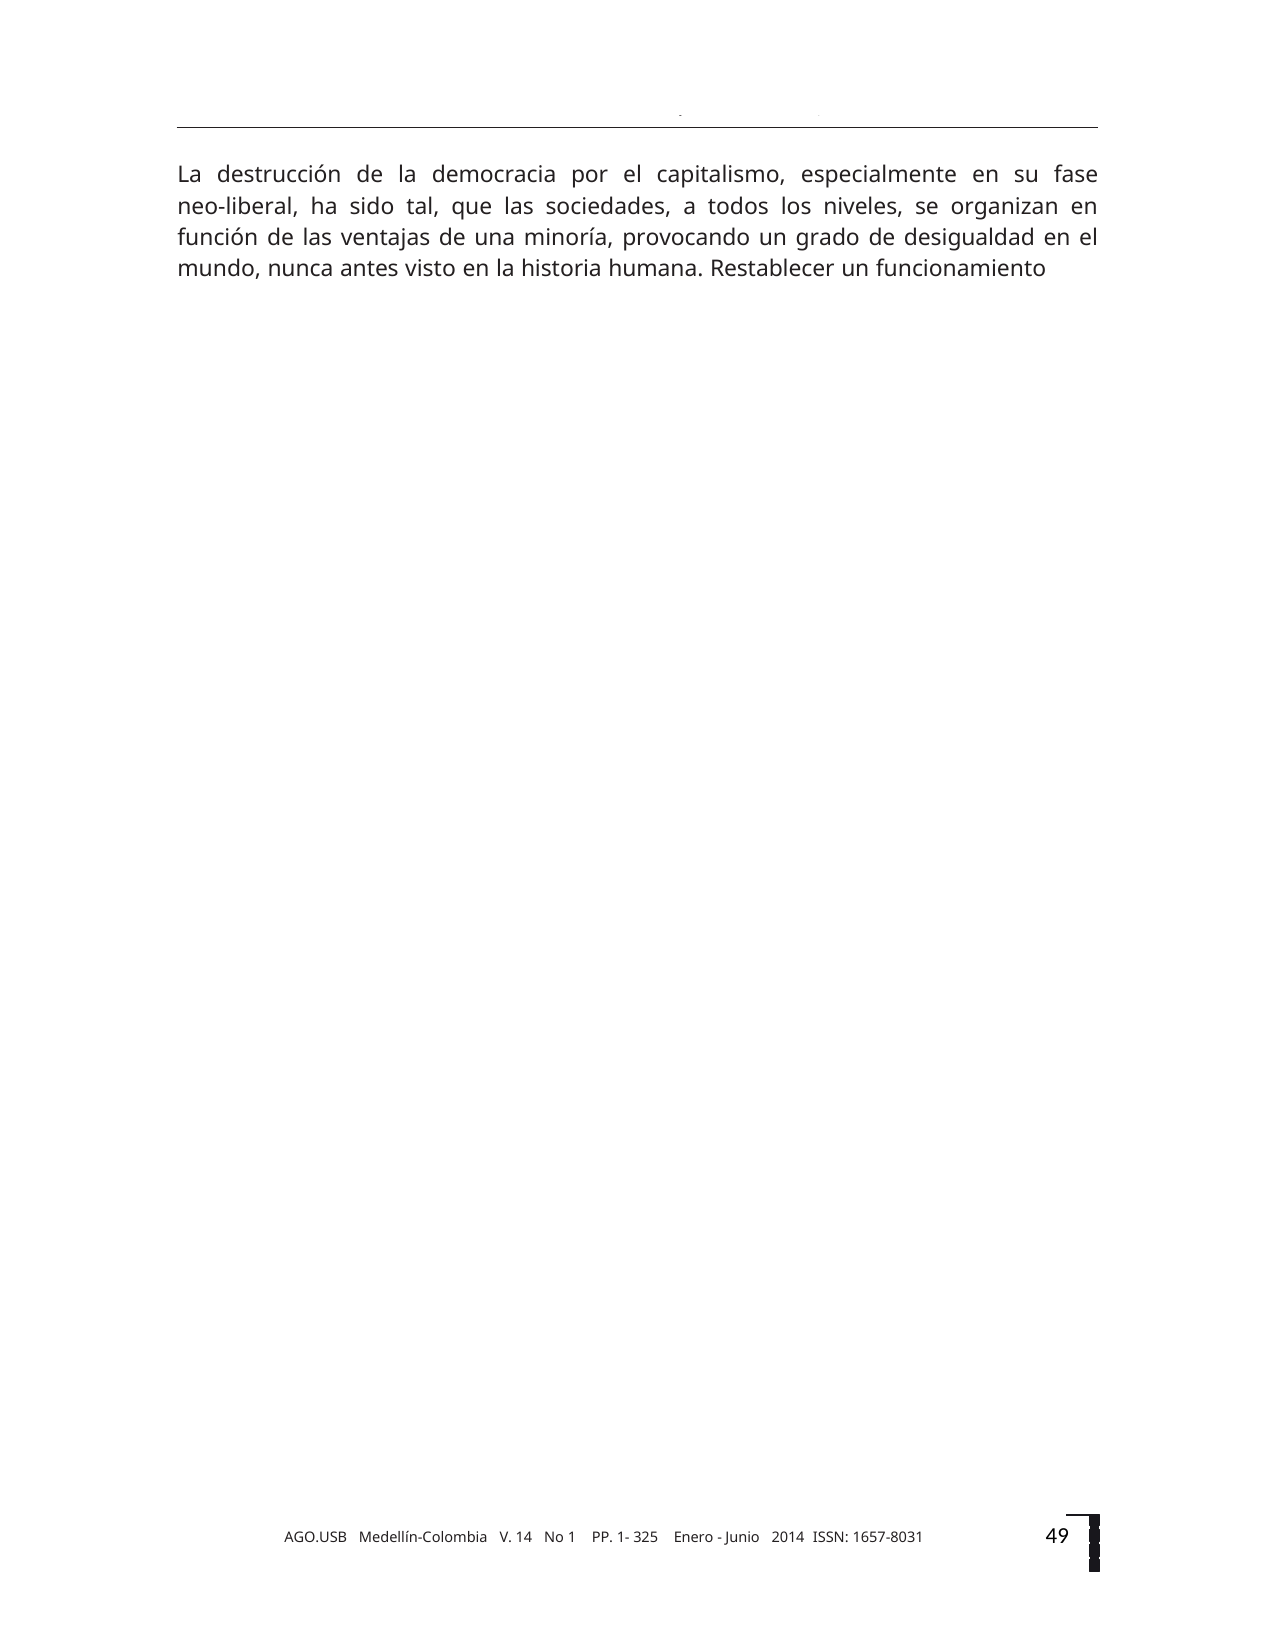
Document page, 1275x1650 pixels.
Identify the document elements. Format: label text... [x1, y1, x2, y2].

text La destrucción de la democracia por el capitalismo, especialmente en su fase neo-liberal, ha sido tal, que las sociedades, a todos los niveles, se organizan en función de las ventajas de una minoría, provocando un grado de desigualdad en el mundo, nunca antes visto en la historia humana. Restablecer un funcionamiento [177, 158, 1098, 283]
